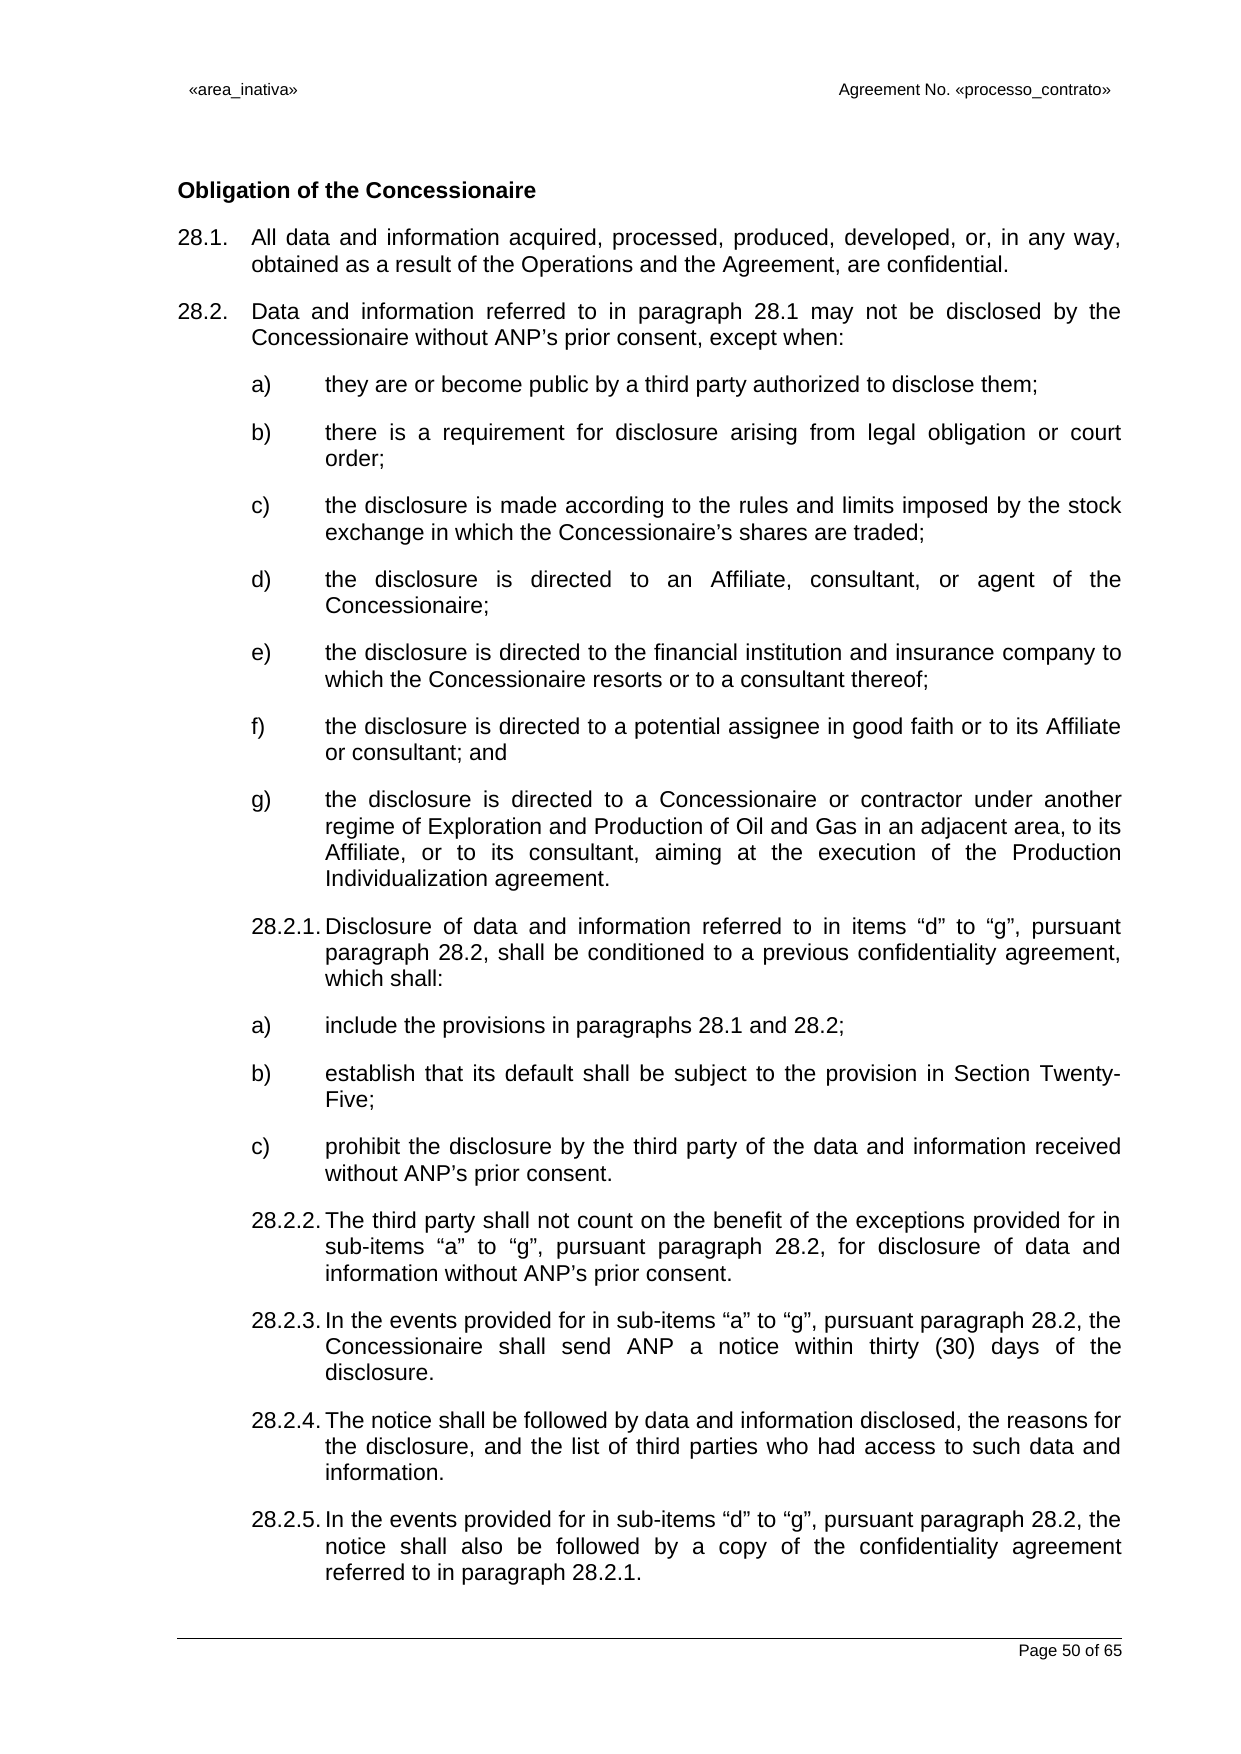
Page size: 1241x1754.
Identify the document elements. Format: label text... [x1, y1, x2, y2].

list the disclosure is made according to the rules and limits imposed by the stock exchange in which the Concessionaire’s shares are traded; [251, 492, 1122, 545]
list the disclosure is directed to a Concessionaire or contractor under another regime of Exploration and Production of Oil and Gas in an adjacent area, to its Affiliate, or to its consultant, aiming at the execution of the Production Individualization agreement. [251, 786, 1122, 892]
list prohibit the disclosure by the third party of the data and information received without ANP’s prior consent. [251, 1133, 1122, 1186]
list the disclosure is directed to the financial institution and insurance company to which the Concessionaire resorts or to a consultant thereof; [251, 639, 1122, 692]
list they are or become public by a third party authorized to disclose them; [251, 371, 1122, 398]
text Disclosure of data and information referred to in items “d” to “g”, pursuant paragraph 28.2, shall be conditioned to a previous confidentiality agreement, which shall: [251, 913, 1122, 992]
text Data and information referred to in paragraph 28.1 may not be disclosed by the Concessionaire without ANP’s prior consent, except when: [177, 298, 1122, 351]
list include the provisions in paragraphs 28.1 and 28.2; [251, 1012, 1122, 1039]
text All data and information acquired, processed, produced, developed, or, in any way, obtained as a result of the Operations and the Agreement, are confidential. [177, 224, 1122, 277]
list there is a requirement for disclosure arising from legal obligation or court order; [251, 419, 1122, 471]
text Obligation of the Concessionaire [177, 177, 1122, 203]
text In the events provided for in sub-items “a” to “g”, pursuant paragraph 28.2, the Concessionaire shall send ANP a notice within thirty (30) days of the disclosure. [251, 1307, 1122, 1386]
text The third party shall not count on the benefit of the exceptions provided for in sub-items “a” to “g”, pursuant paragraph 28.2, for disclosure of data and information without ANP’s prior consent. [251, 1207, 1122, 1286]
text The notice shall be followed by data and information disclosed, the reasons for the disclosure, and the list of third parties who had access to such data and information. [251, 1407, 1122, 1486]
list the disclosure is directed to an Affiliate, consultant, or agent of the Concessionaire; [251, 566, 1122, 618]
text In the events provided for in sub-items “d” to “g”, pursuant paragraph 28.2, the notice shall also be followed by a copy of the confidentiality agreement referred to in paragraph 28.2.1. [251, 1506, 1122, 1586]
list establish that its default shall be subject to the provision in Section Twenty-Five; [251, 1060, 1122, 1112]
list the disclosure is directed to a potential assignee in good faith or to its Affiliate or consultant; and [251, 713, 1122, 766]
